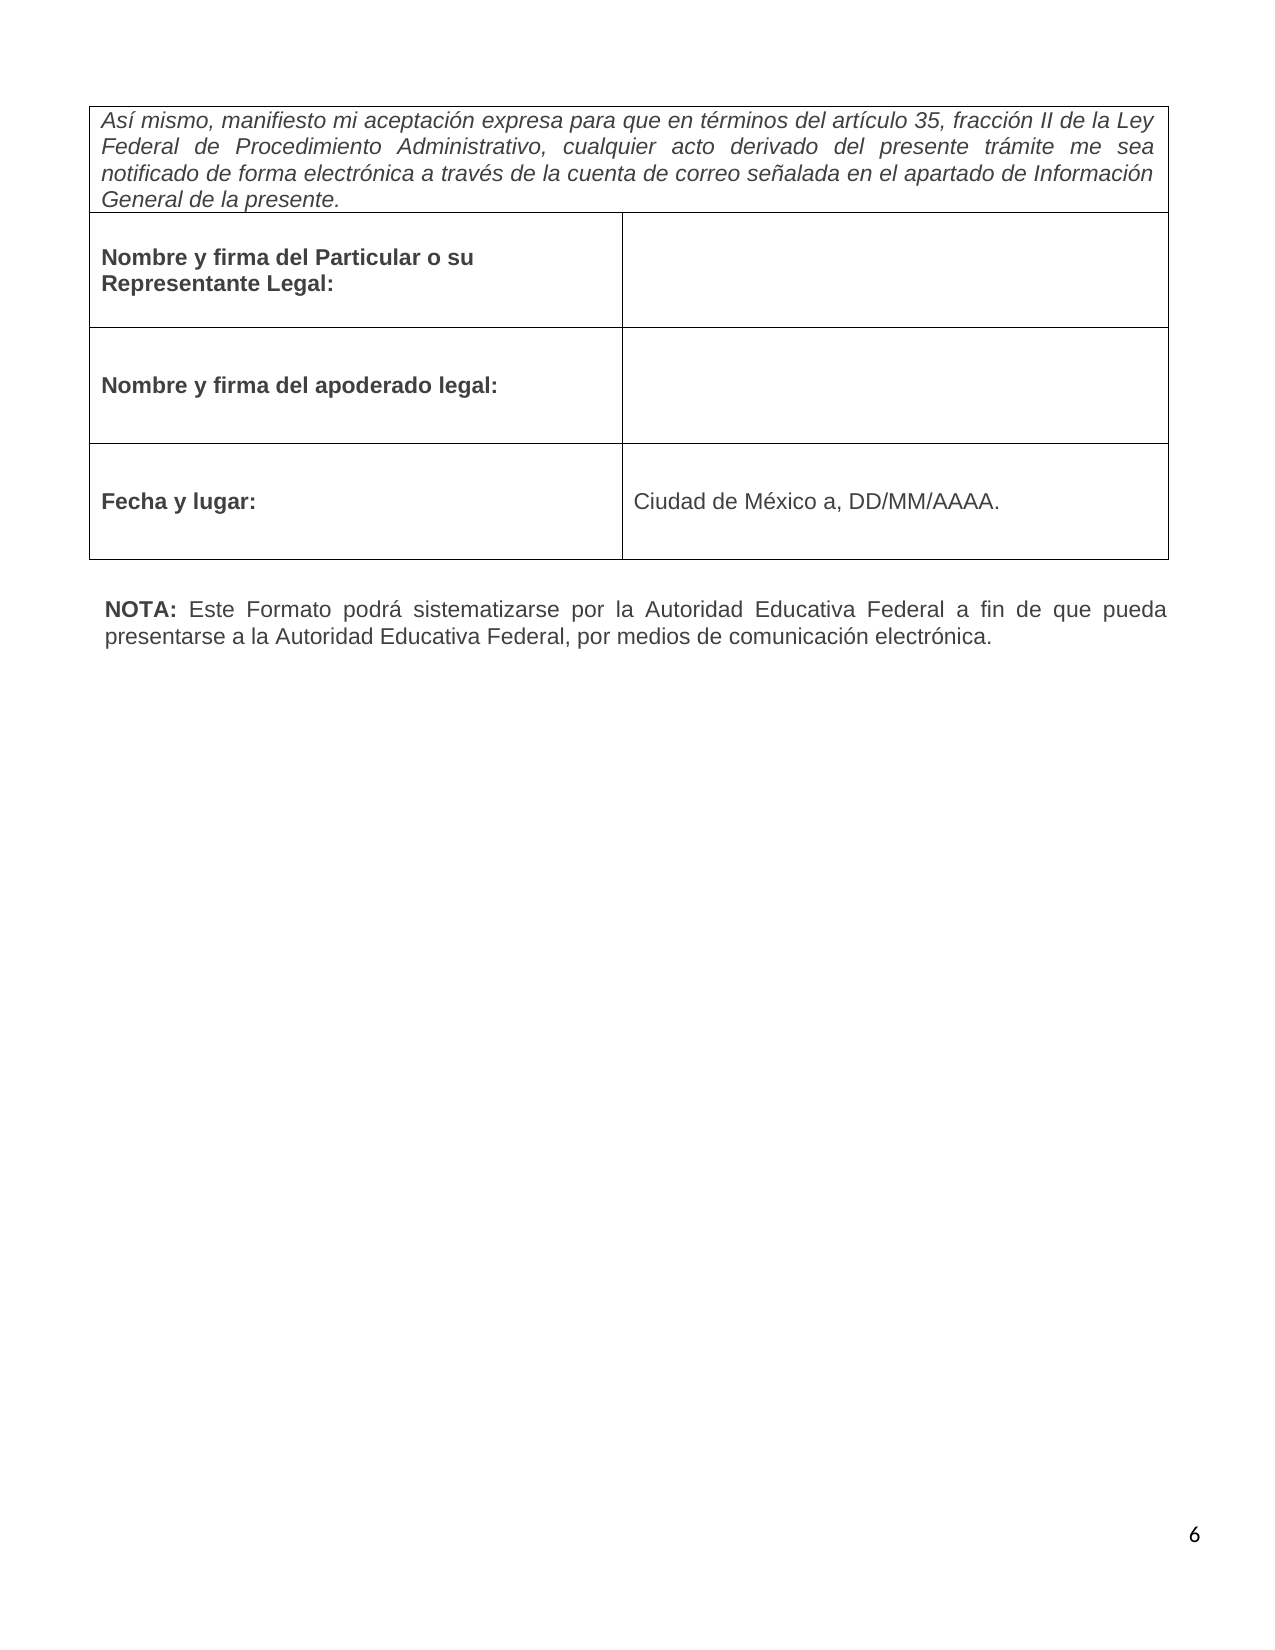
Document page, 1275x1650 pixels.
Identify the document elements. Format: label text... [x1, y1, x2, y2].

table_cell Nombre y firma del Particular o su Representante Legal: [90, 213, 622, 327]
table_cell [90, 107, 1168, 212]
text NOTA: Este Formato podrá sistematizarse por la Autoridad Educativa Federal a fin de que pueda presentarse a la Autoridad Educativa Federal, por medios de comunicación electrónica. [104, 596, 1168, 649]
table_cell Nombre y firma del apoderado legal: [90, 328, 622, 443]
table_cell [623, 213, 1168, 327]
table_cell Fecha y lugar: [90, 444, 622, 559]
table_cell [623, 328, 1168, 443]
table_cell Ciudad de México a, DD/MM/AAAA. [623, 444, 1168, 559]
